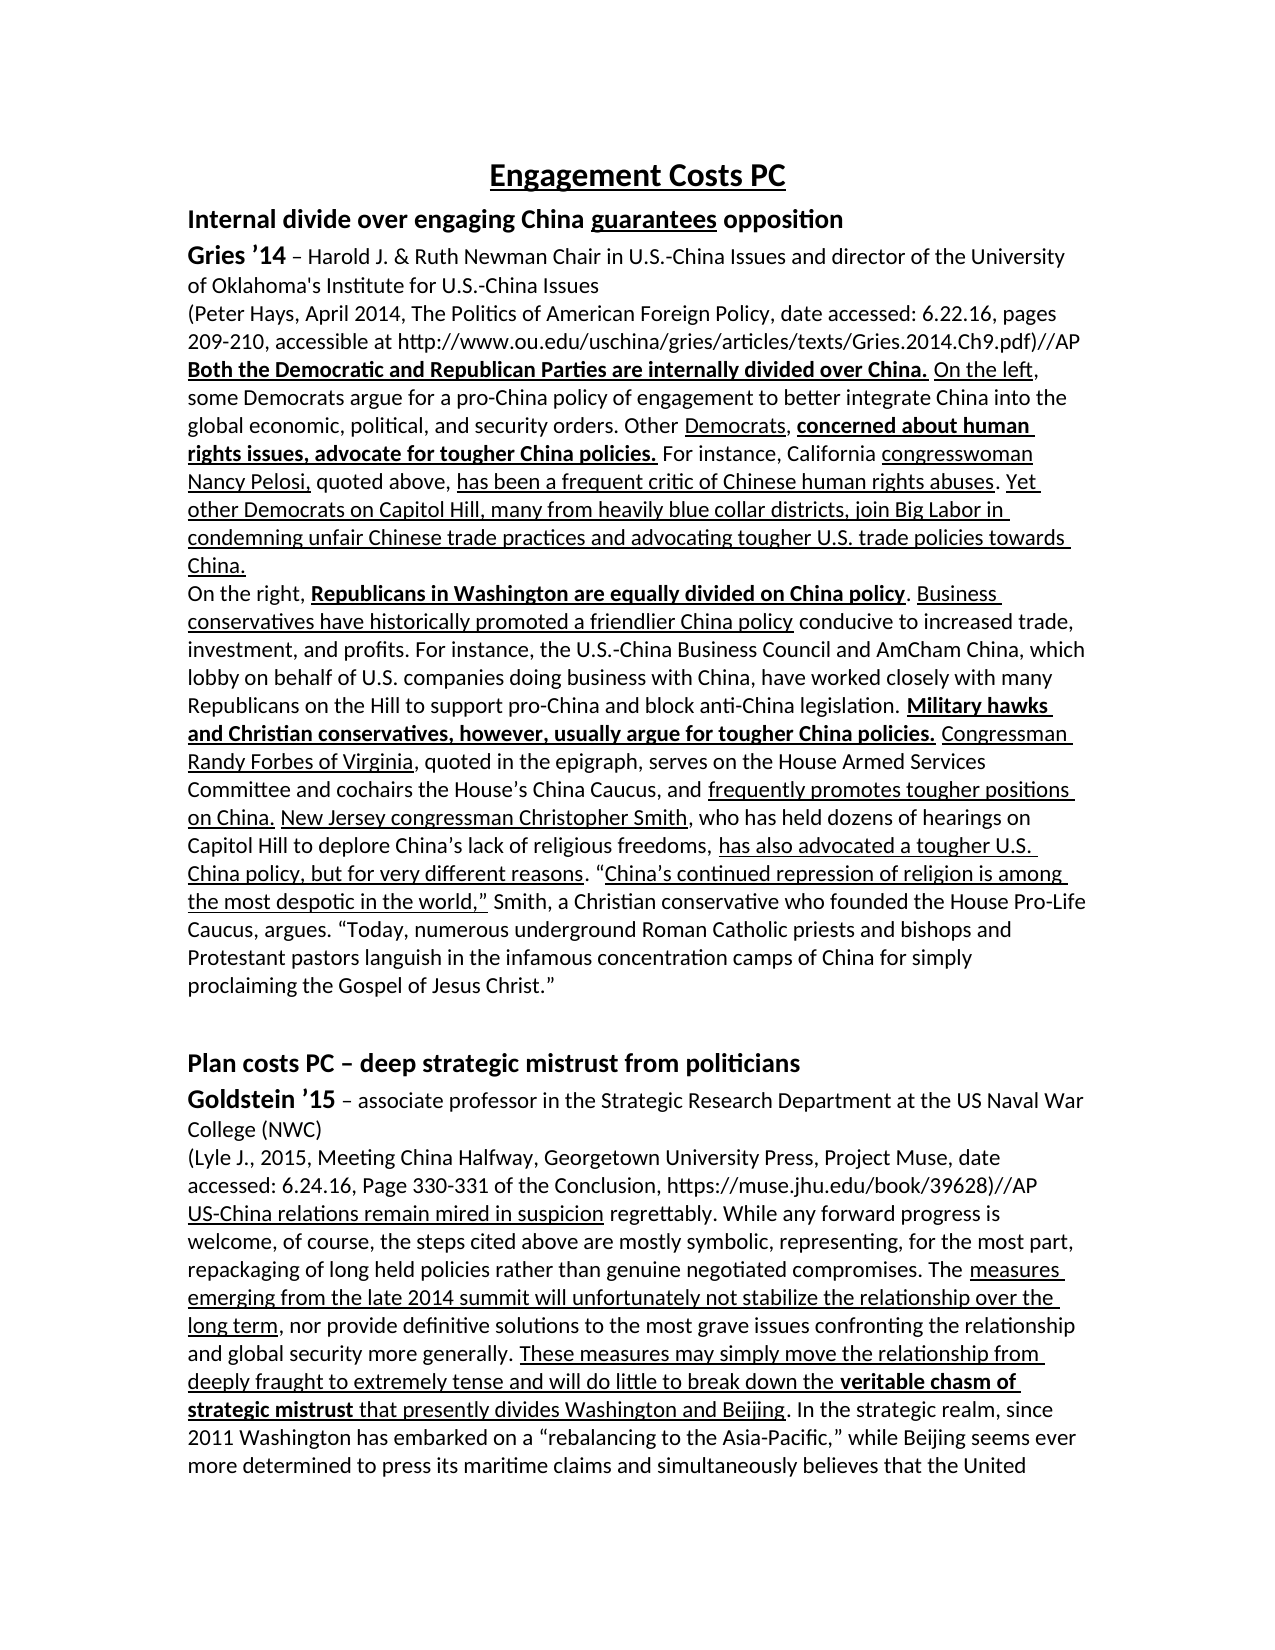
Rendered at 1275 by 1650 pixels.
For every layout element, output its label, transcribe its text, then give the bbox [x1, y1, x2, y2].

subtitle Internal divide over engaging China guarantees opposition [187, 202, 1087, 235]
subtitle Engagement Costs PC [187, 154, 1087, 195]
text (Peter Hays, April 2014, The Politics of American Foreign Policy, date accessed: 6.22.16, pages 209-210, accessible at http://www.ou.edu/uschina/gries/articles/texts/Gries.2014.Ch9.pdf)//AP [187, 299, 1087, 355]
text (Lyle J., 2015, Meeting China Halfway, Georgetown University Press, Project Muse, date accessed: 6.24.16, Page 330-331 of the Conclusion, https://muse.jhu.edu/book/39628)//AP [187, 1143, 1087, 1199]
text Gries ’14 – Harold J. & Ruth Newman Chair in U.S.-China Issues and director of the University of Oklahoma's Institute for U.S.-China Issues [187, 238, 1087, 299]
text Goldstein ’15 – associate professor in the Strategic Research Department at the US Naval War College (NWC) [187, 1082, 1087, 1143]
text Both the Democratic and Republican Parties are internally divided over China. On the left, some Democrats argue for a pro-China policy of engagement to better integrate China into the global economic, political, and security orders. Other Democrats, concerned about human rights issues, advocate for tougher China policies. For instance, California congresswoman Nancy Pelosi, quoted above, has been a frequent critic of Chinese human rights abuses. Yet other Democrats on Capitol Hill, many from heavily blue collar districts, join Big Labor in condemning unfair Chinese trade practices and advocating tougher U.S. trade policies towards China. [187, 355, 1087, 579]
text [187, 1199, 1087, 1479]
subtitle Plan costs PC – deep strategic mistrust from politicians [187, 1046, 1087, 1079]
text On the right, Republicans in Washington are equally divided on China policy. Business conservatives have historically promoted a friendlier China policy conducive to increased trade, investment, and profits. For instance, the U.S.-China Business Council and AmCham China, which lobby on behalf of U.S. companies doing business with China, have worked closely with many Republicans on the Hill to support pro-China and block anti-China legislation. Military hawks and Christian conservatives, however, usually argue for tougher China policies. Congressman Randy Forbes of Virginia, quoted in the epigraph, serves on the House Armed Services Committee and cochairs the House’s China Caucus, and frequently promotes tougher positions on China. New Jersey congressman Christopher Smith, who has held dozens of hearings on Capitol Hill to deplore China’s lack of religious freedoms, has also advocated a tougher U.S. China policy, but for very different reasons. “China’s continued repression of religion is among the most despotic in the world,” Smith, a Christian conservative who founded the House Pro-Life Caucus, argues. “Today, numerous underground Roman Catholic priests and bishops and Protestant pastors languish in the infamous concentration camps of China for simply proclaiming the Gospel of Jesus Christ.” [187, 579, 1087, 999]
